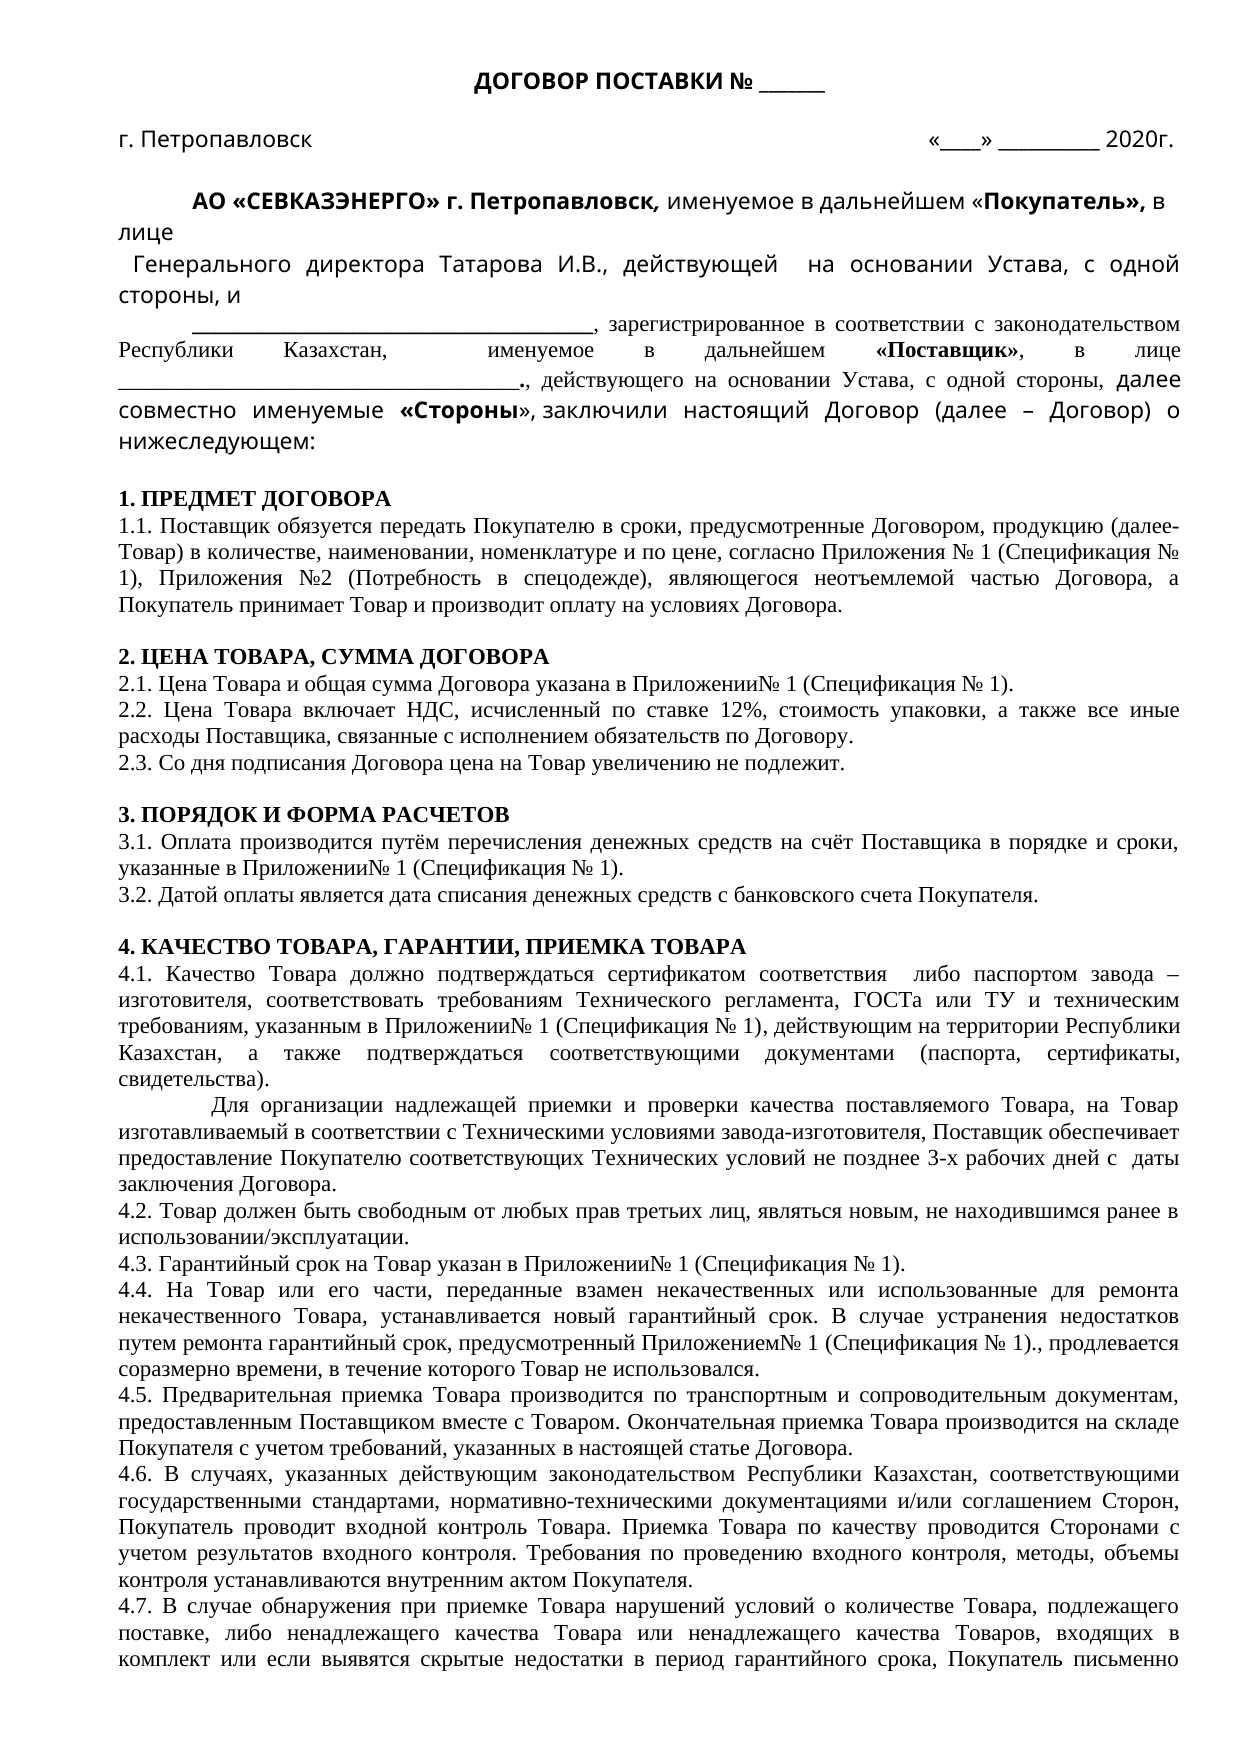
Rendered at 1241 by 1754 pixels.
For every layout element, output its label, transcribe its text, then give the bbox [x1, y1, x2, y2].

text 1.1. Поставщик обязуется передать Покупателю в сроки, предусмотренные Договором, продукцию (далее-Товар) в количестве, наименовании, номенклатуре и по цене, согласно Приложения № 1 (Спецификация № 1), Приложения №2 (Потребность в спецодежде), являющегося неотъемлемой частью Договора, а Покупатель принимает Товар и производит оплату на условиях Договора. [118, 512, 1181, 617]
text Генерального директора Татарова И.В., действующей на основании Устава, с одной стороны, и [118, 248, 1181, 310]
text АО «СЕВКАЗЭНЕРГО» г. Петропавловск, именуемое в дальнейшем «Покупатель», в лице [118, 185, 1181, 248]
text г. Петропавловск «____» __________ 2020г. [118, 123, 1181, 154]
subtitle ДОГОВОР ПОСТАВКИ № _______ [118, 65, 1181, 96]
text 4.5. Предварительная приемка Товара производится по транспортным и сопроводительным документам, предоставленным Поставщиком вместе с Товаром. Окончательная приемка Товара производится на складе Покупателя с учетом требований, указанных в настоящей статье Договора. [118, 1381, 1181, 1460]
text 2.3. Со дня подписания Договора цена на Товар увеличению не подлежит. [118, 749, 1181, 775]
text 3.2. Датой оплаты является дата списания денежных средств с банковского счета Покупателя. [118, 881, 1181, 907]
text 4.3. Гарантийный срок на Товар указан в Приложении№ 1 (Спецификация № 1). [118, 1249, 1181, 1276]
text 1. ПРЕДМЕТ ДОГОВОРА [118, 485, 1181, 512]
text 4. КАЧЕСТВО ТОВАРА, ГАРАНТИИ, ПРИЕМКА ТОВАРА [118, 933, 1181, 960]
text 4.4. На Товар или его части, переданные взамен некачественных или использованные для ремонта некачественного Товара, устанавливается новый гарантийный срок. В случае устранения недостатков путем ремонта гарантийный срок, предусмотренный Приложением№ 1 (Спецификация № 1)., продлевается соразмерно времени, в течение которого Товар не использовался. [118, 1276, 1181, 1381]
text 4.1. Качество Товара должно подтверждаться сертификатом соответствия либо паспортом завода – изготовителя, соответствовать требованиям Технического регламента, ГОСТа или ТУ и техническим требованиям, указанным в Приложении№ 1 (Спецификация № 1), действующим на территории Республики Казахстан, а также подтверждаться соответствующими документами (паспорта, сертификаты, свидетельства). [118, 960, 1181, 1091]
text 2.2. Цена Товара включает НДС, исчисленный по ставке 12%, стоимость упаковки, а также все иные расходы Поставщика, связанные с исполнением обязательств по Договору. [118, 696, 1181, 749]
text 2. ЦЕНА ТОВАРА, СУММА ДОГОВОРА [118, 643, 1181, 670]
text Для организации надлежащей приемки и проверки качества поставляемого Товара, на Товар изготавливаемый в соответствии с Техническими условиями завода-изготовителя, Поставщик обеспечивает предоставление Покупателю соответствующих Технических условий не позднее 3-х рабочих дней с даты заключения Договора. [118, 1091, 1181, 1197]
text 3. ПОРЯДОК И ФОРМА РАСЧЕТОВ [118, 802, 1181, 828]
text 4.6. В случаях, указанных действующим законодательством Республики Казахстан, соответствующими государственными стандартами, нормативно-техническими документациями и/или соглашением Сторон, Покупатель проводит входной контроль Товара. Приемка Товара по качеству проводится Сторонами с учетом результатов входного контроля. Требования по проведению входного контроля, методы, объемы контроля устанавливаются внутренним актом Покупателя. [118, 1460, 1181, 1592]
text 3.1. Оплата производится путём перечисления денежных средств на счёт Поставщика в порядке и сроки, указанные в Приложении№ 1 (Спецификация № 1). [118, 828, 1181, 881]
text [118, 1592, 1181, 1671]
text 2.1. Цена Товара и общая сумма Договора указана в Приложении№ 1 (Спецификация № 1). [118, 670, 1181, 696]
text ___________________________________, зарегистрированное в соответствии с законодательством Республики Казахстан, именуемое в дальнейшем «Поставщик», в лице ___________________________________., действующего на основании Устава, с одной стороны, далее совместно именуемые «Стороны», заключили настоящий Договор (далее – Договор) о нижеследующем: [118, 310, 1181, 457]
text 4.2. Товар должен быть свободным от любых прав третьих лиц, являться новым, не находившимся ранее в использовании/эксплуатации. [118, 1197, 1181, 1249]
